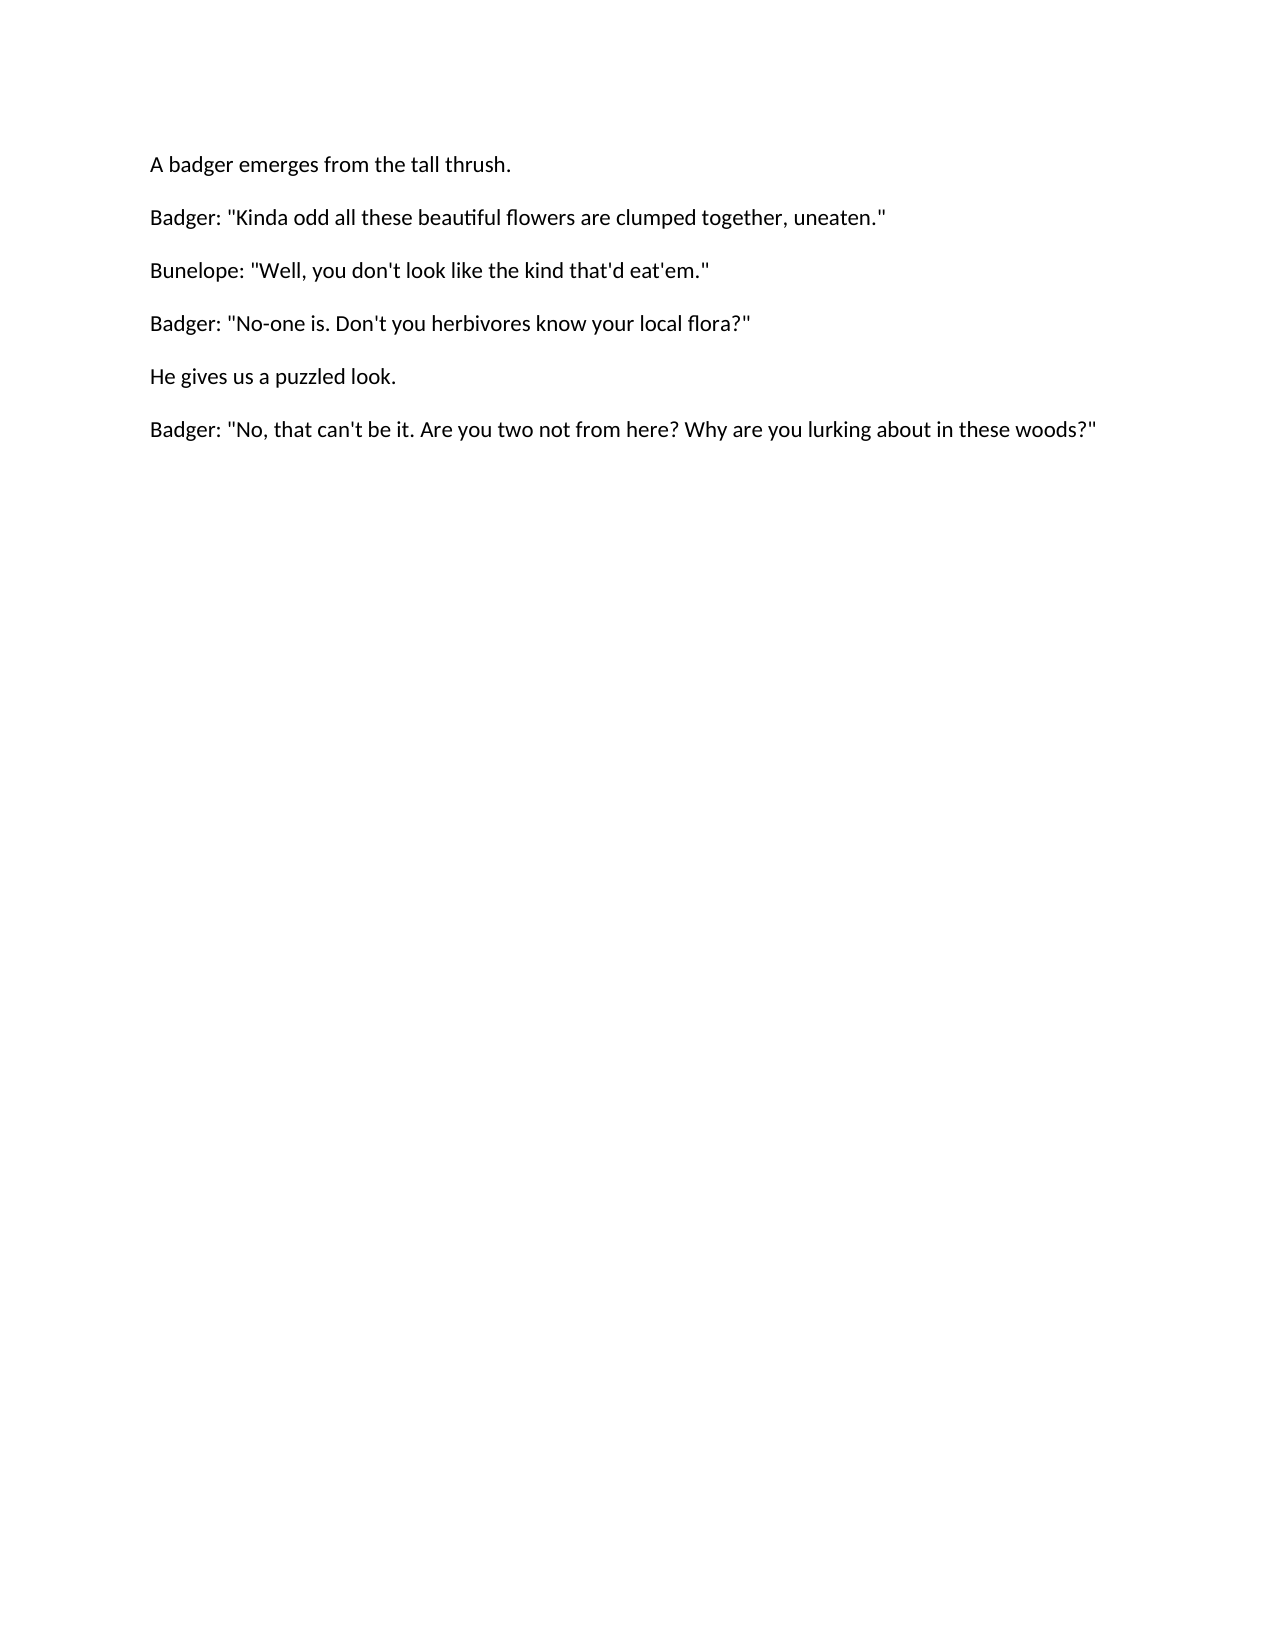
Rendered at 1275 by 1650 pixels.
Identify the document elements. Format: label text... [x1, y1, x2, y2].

text He gives us a puzzled look. [150, 362, 1125, 390]
text Badger: "Kinda odd all these beautiful flowers are clumped together, uneaten." [150, 203, 1125, 231]
text A badger emerges from the tall thrush. [150, 150, 1125, 178]
text Badger: "No-one is. Don't you herbivores know your local flora?" [150, 309, 1125, 337]
text Badger: "No, that can't be it. Are you two not from here? Why are you lurking about in these woods?" [150, 415, 1125, 443]
text Bunelope: "Well, you don't look like the kind that'd eat'em." [150, 256, 1125, 284]
